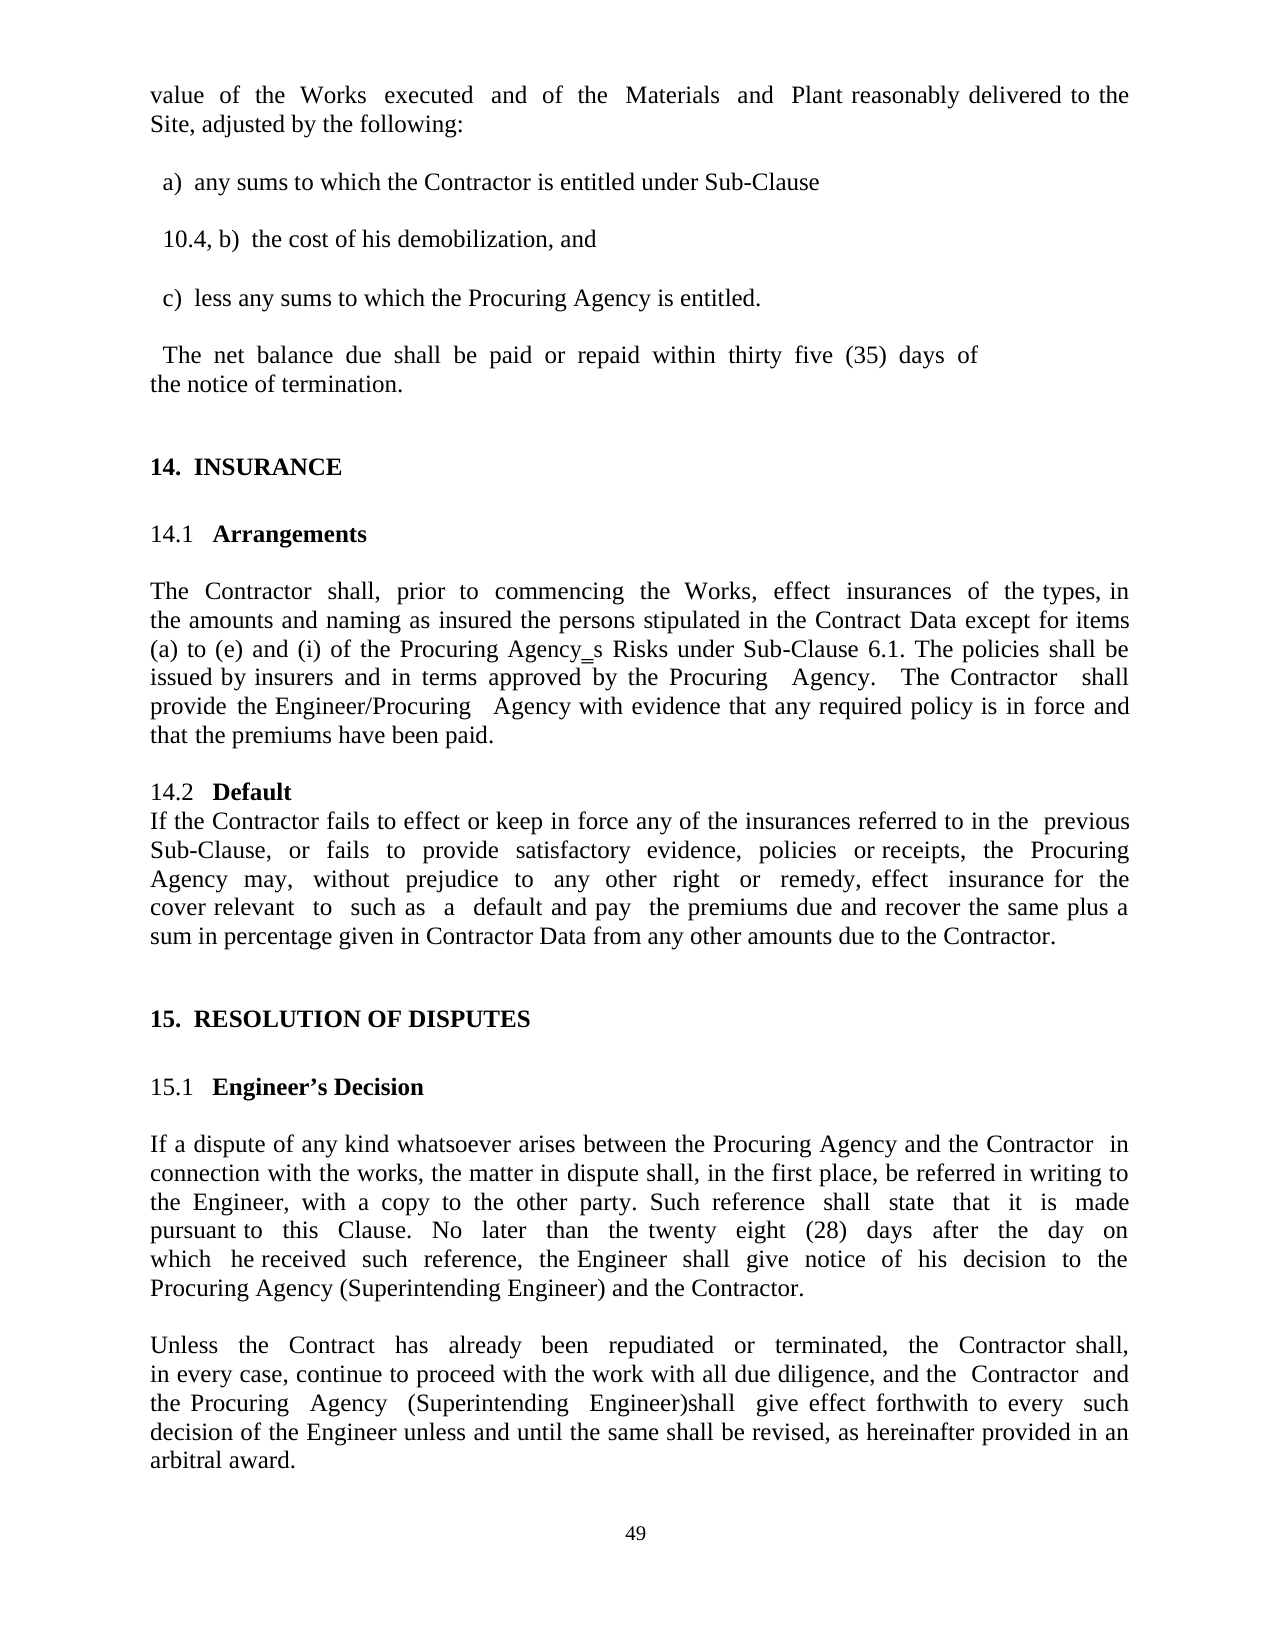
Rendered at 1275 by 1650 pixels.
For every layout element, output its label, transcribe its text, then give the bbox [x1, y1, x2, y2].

text 14.1 Arrangements [150, 519, 369, 547]
text If a dispute of any kind whatsoever arises between the Procuring Agency and the Contractor in connection with the works, the matter in dispute shall, in the first place, be referred in writing to the Engineer, with a copy to the other party. Such reference shall state that it is made pursuant to this Clause. No later than the twenty eight (28) days after the day on which he received such reference, the Engineer shall give notice of his decision to the Procuring Agency (Superintending Engineer) and the Contractor. [150, 1129, 1129, 1302]
text 14.2 Default [150, 777, 294, 806]
text If the Contractor fails to effect or keep in force any of the insurances referred to in the previous Sub-Clause, or fails to provide satisfactory evidence, policies or receipts, the Procuring Agency may, without prejudice to any other right or remedy, effect insurance for the cover relevant to such as a default and pay the premiums due and recover the same plus a sum in percentage given in Contractor Data from any other amounts due to the Contractor. [150, 806, 1130, 950]
text 15. RESOLUTION OF DISPUTES [150, 1004, 534, 1033]
text a) any sums to which the Contractor is entitled under Sub-Clause 10.4, b) the cost of his demobilization, and [162, 167, 873, 253]
text value of the Works executed and of the Materials and Plant reasonably delivered to the Site, adjusted by the following: [150, 81, 1129, 138]
text c) less any sums to which the Procuring Agency is entitled. [162, 283, 1137, 312]
text Unless the Contract has already been repudiated or terminated, the Contractor shall, in every case, continue to proceed with the work with all due diligence, and the Contractor and the Procuring Agency (Superintending Engineer)shall give effect forthwith to every such decision of the Engineer unless and until the same shall be revised, as hereinafter provided in an arbitral award. [150, 1330, 1129, 1474]
text 14. INSURANCE [150, 452, 346, 481]
text The net balance due shall be paid or repaid within thirty five (35) days of the notice of termination. [150, 340, 1019, 398]
text 15.1 Engineer’s Decision [150, 1072, 426, 1100]
text The Contractor shall, prior to commencing the Works, effect insurances of the types, in the amounts and naming as insured the persons stipulated in the Contract Data except for items (a) to (e) and (i) of the Procuring Agency‗s Risks under Sub-Clause 6.1. The policies shall be issued by insurers and in terms approved by the Procuring Agency. The Contractor shall provide the Engineer/Procuring Agency with evidence that any required policy is in force and that the premiums have been paid. [150, 576, 1130, 749]
